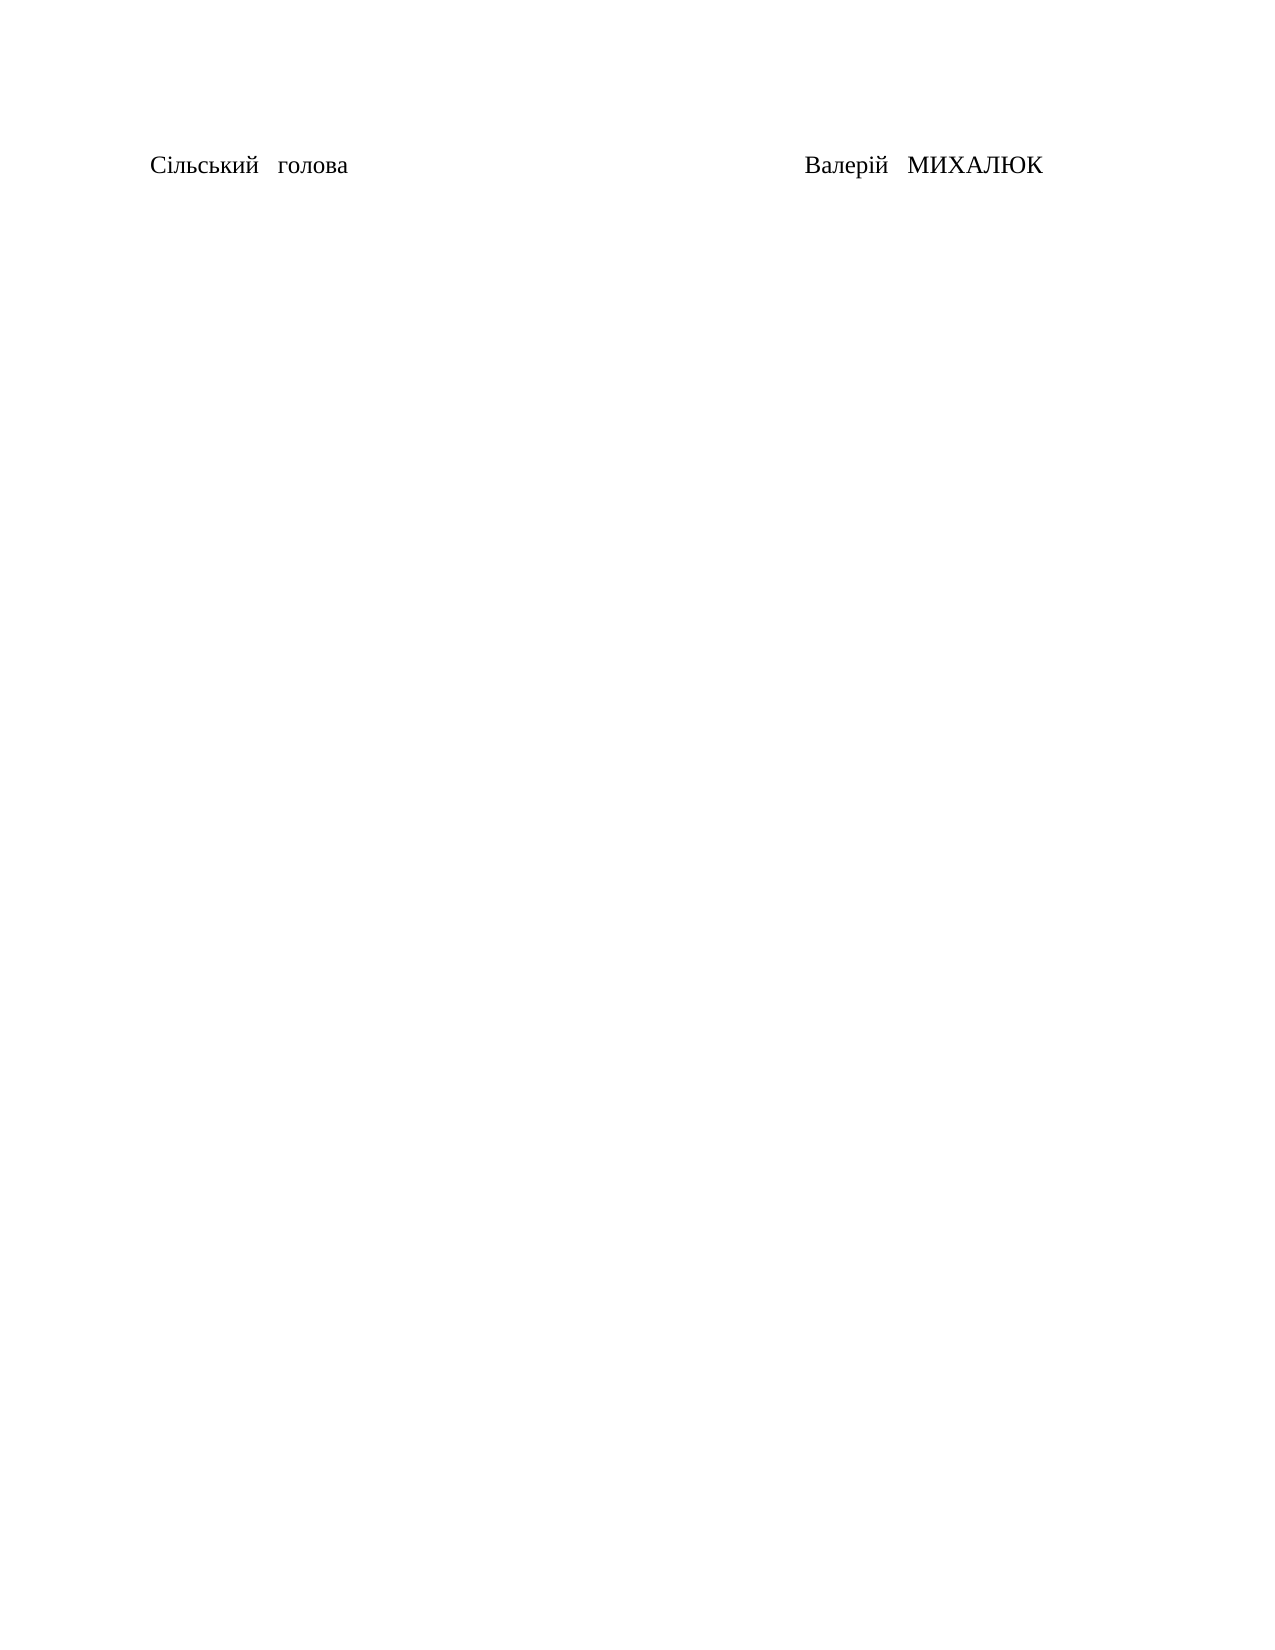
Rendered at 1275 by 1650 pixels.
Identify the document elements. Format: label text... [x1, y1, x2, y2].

text Сільський голова Валерій МИХАЛЮК [150, 150, 1125, 179]
